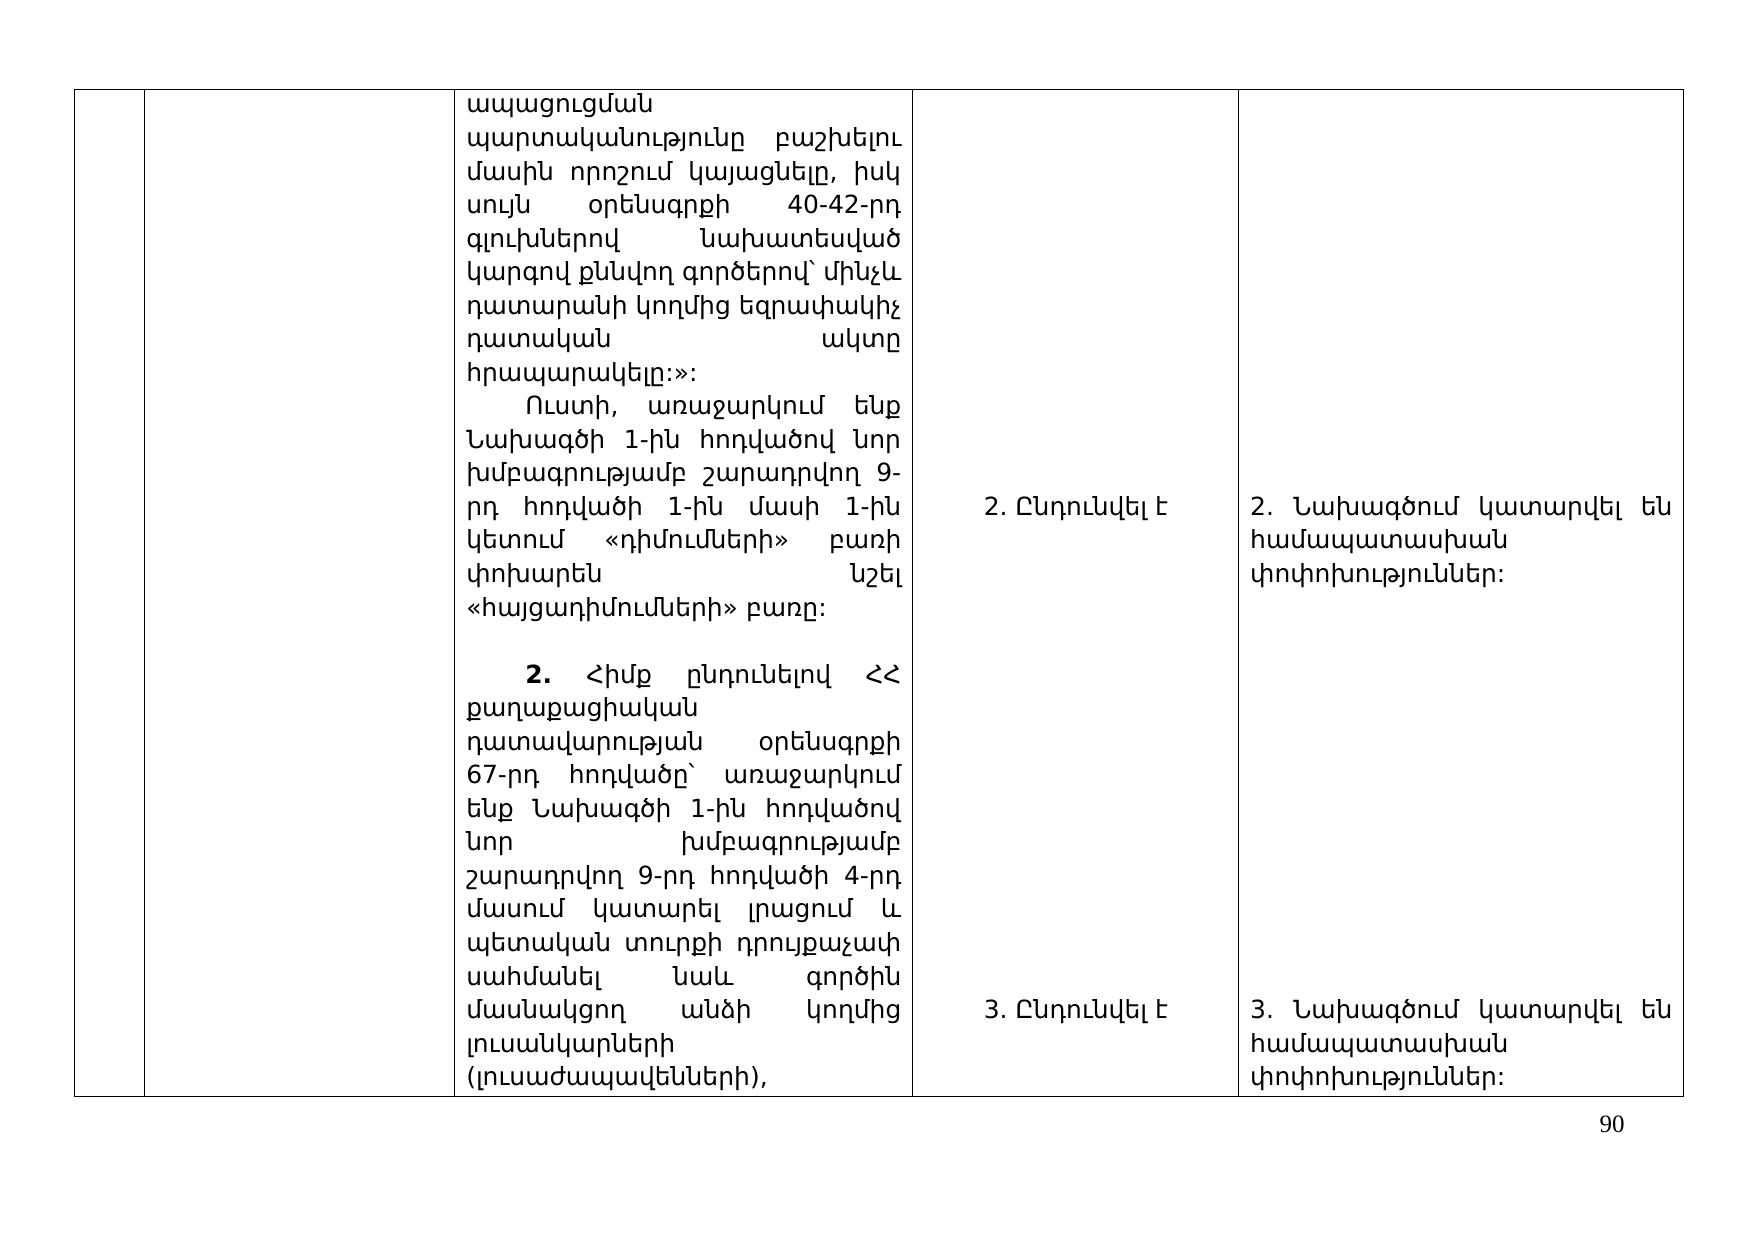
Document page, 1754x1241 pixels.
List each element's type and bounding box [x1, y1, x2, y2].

table_cell [1239, 90, 1683, 1096]
table_cell [75, 90, 144, 1096]
table_cell [913, 90, 1238, 1096]
table_cell [145, 90, 454, 1096]
table_cell [455, 90, 912, 1096]
